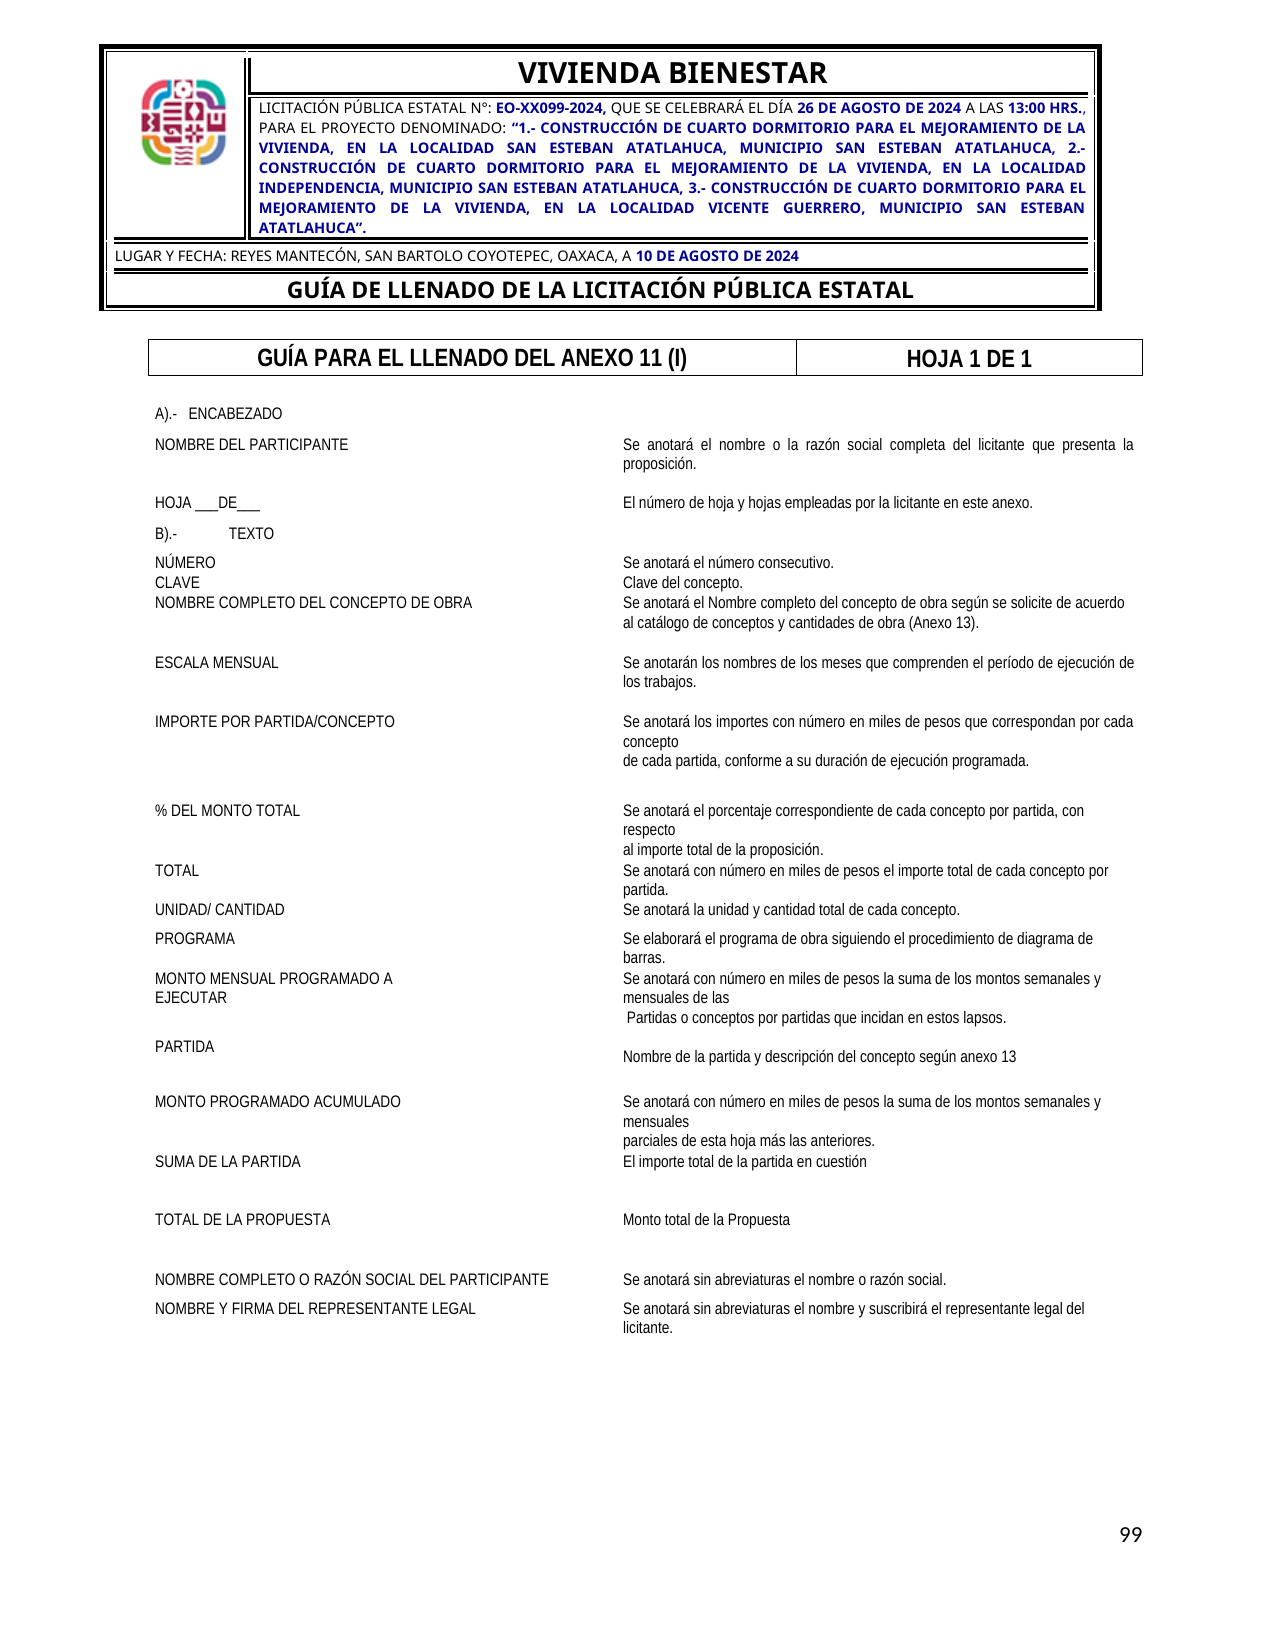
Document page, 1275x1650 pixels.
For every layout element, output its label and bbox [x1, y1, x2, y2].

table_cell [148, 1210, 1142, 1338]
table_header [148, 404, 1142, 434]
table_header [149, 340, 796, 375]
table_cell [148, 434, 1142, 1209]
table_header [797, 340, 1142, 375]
picture [130, 71, 237, 171]
